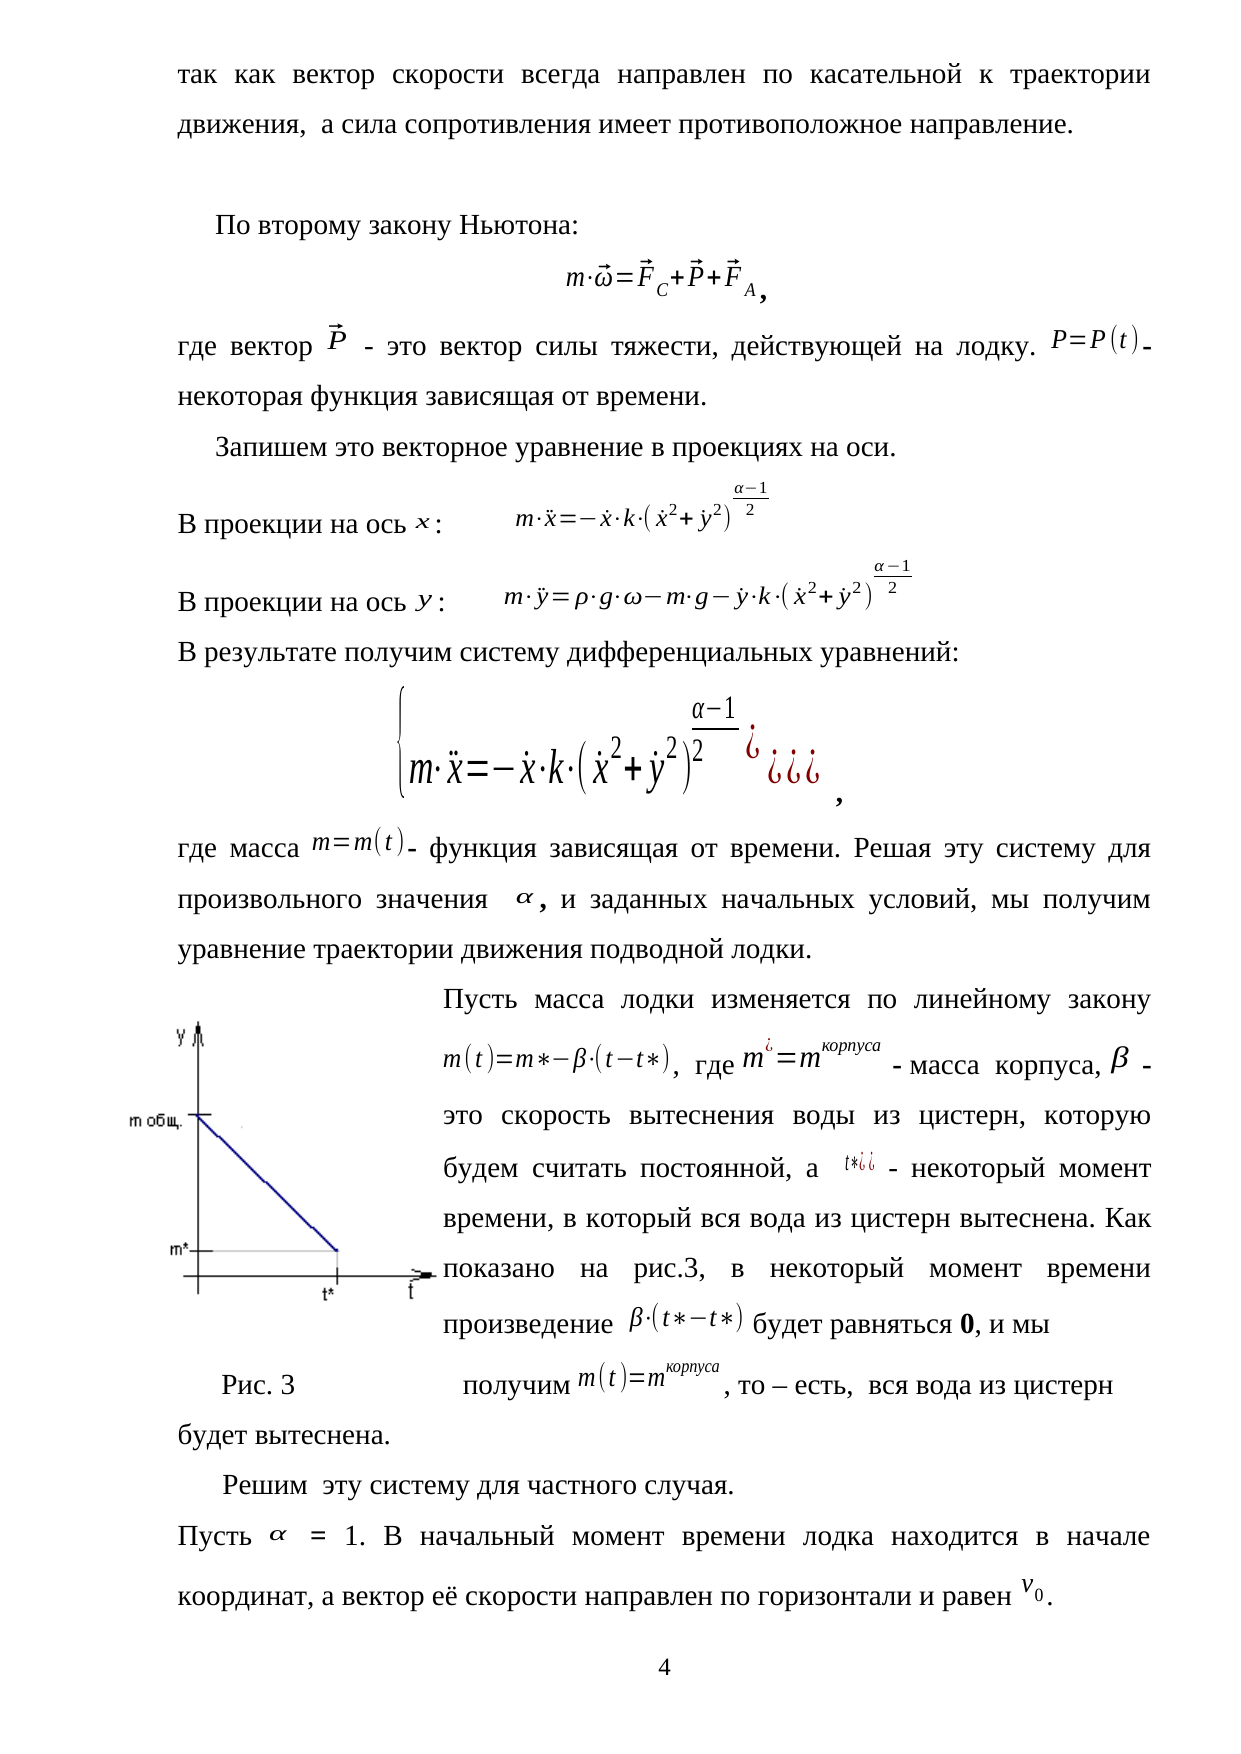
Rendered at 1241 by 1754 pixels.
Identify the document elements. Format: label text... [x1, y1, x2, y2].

title В проекции на ось : [177, 557, 1152, 618]
title где масса - функция зависящая от времени. Решая эту систему для произвольного значения , и заданных начальных условий, мы получим уравнение траектории движения подводной лодки. [177, 825, 1152, 965]
title , [177, 685, 1152, 808]
title так как вектор скорости всегда направлен по касательной к траектории движения, а сила сопротивления имеет противоположное направление. [177, 56, 1152, 140]
title Рис. 3 получим , то – есть, вся вода из цистерн будет вытеснена. [177, 1357, 1152, 1451]
title По второму закону Ньютона: [177, 207, 1152, 241]
title Решим эту систему для частного случая. [177, 1467, 1152, 1501]
title В проекции на ось : [177, 479, 1152, 540]
picture [121, 1010, 443, 1318]
title Пусть = 1. В начальный момент времени лодка находится в начале координат, а вектор её скорости направлен по горизонтали и равен . [177, 1518, 1152, 1612]
title где вектор - это вектор силы тяжести, действующей на лодку. - некоторая функция зависящая от времени. [177, 323, 1152, 412]
title , [121, 257, 1152, 306]
title Запишем это векторное уравнение в проекциях на оси. [177, 429, 1152, 462]
title В результате получим систему дифференциальных уравнений: [177, 634, 1152, 668]
